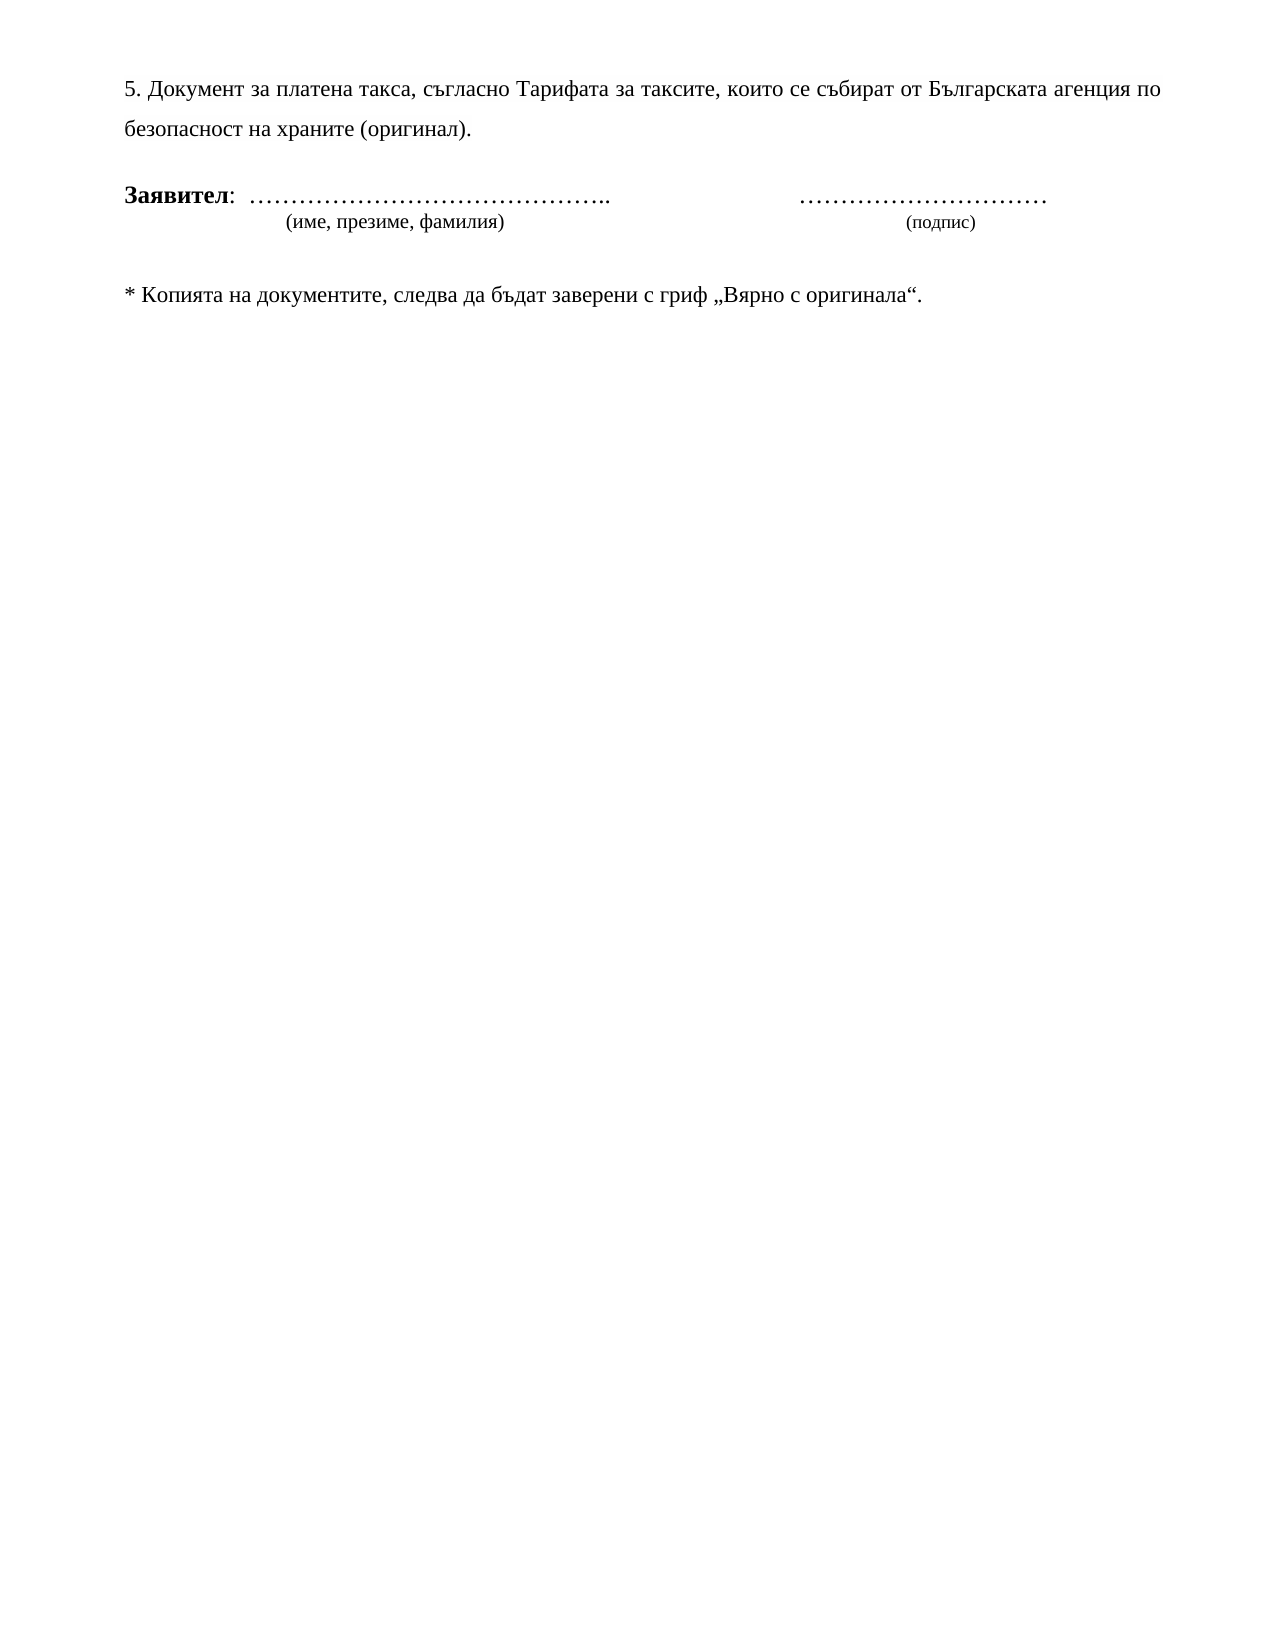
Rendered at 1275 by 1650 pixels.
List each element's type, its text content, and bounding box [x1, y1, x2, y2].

text Заявител: …………………………………….. ………………………… [124, 181, 1125, 209]
text * Копията на документите, следва да бъдат заверени с гриф „Вярно с оригинала“. [124, 281, 1125, 308]
text 5. Документ за платена такса, съгласно Тарифата за таксите, които се събират от Българската агенция по безопасност на храните (оригинал). [124, 102, 1163, 141]
text (име, презиме, фамилия) (подпис) [124, 209, 1125, 233]
